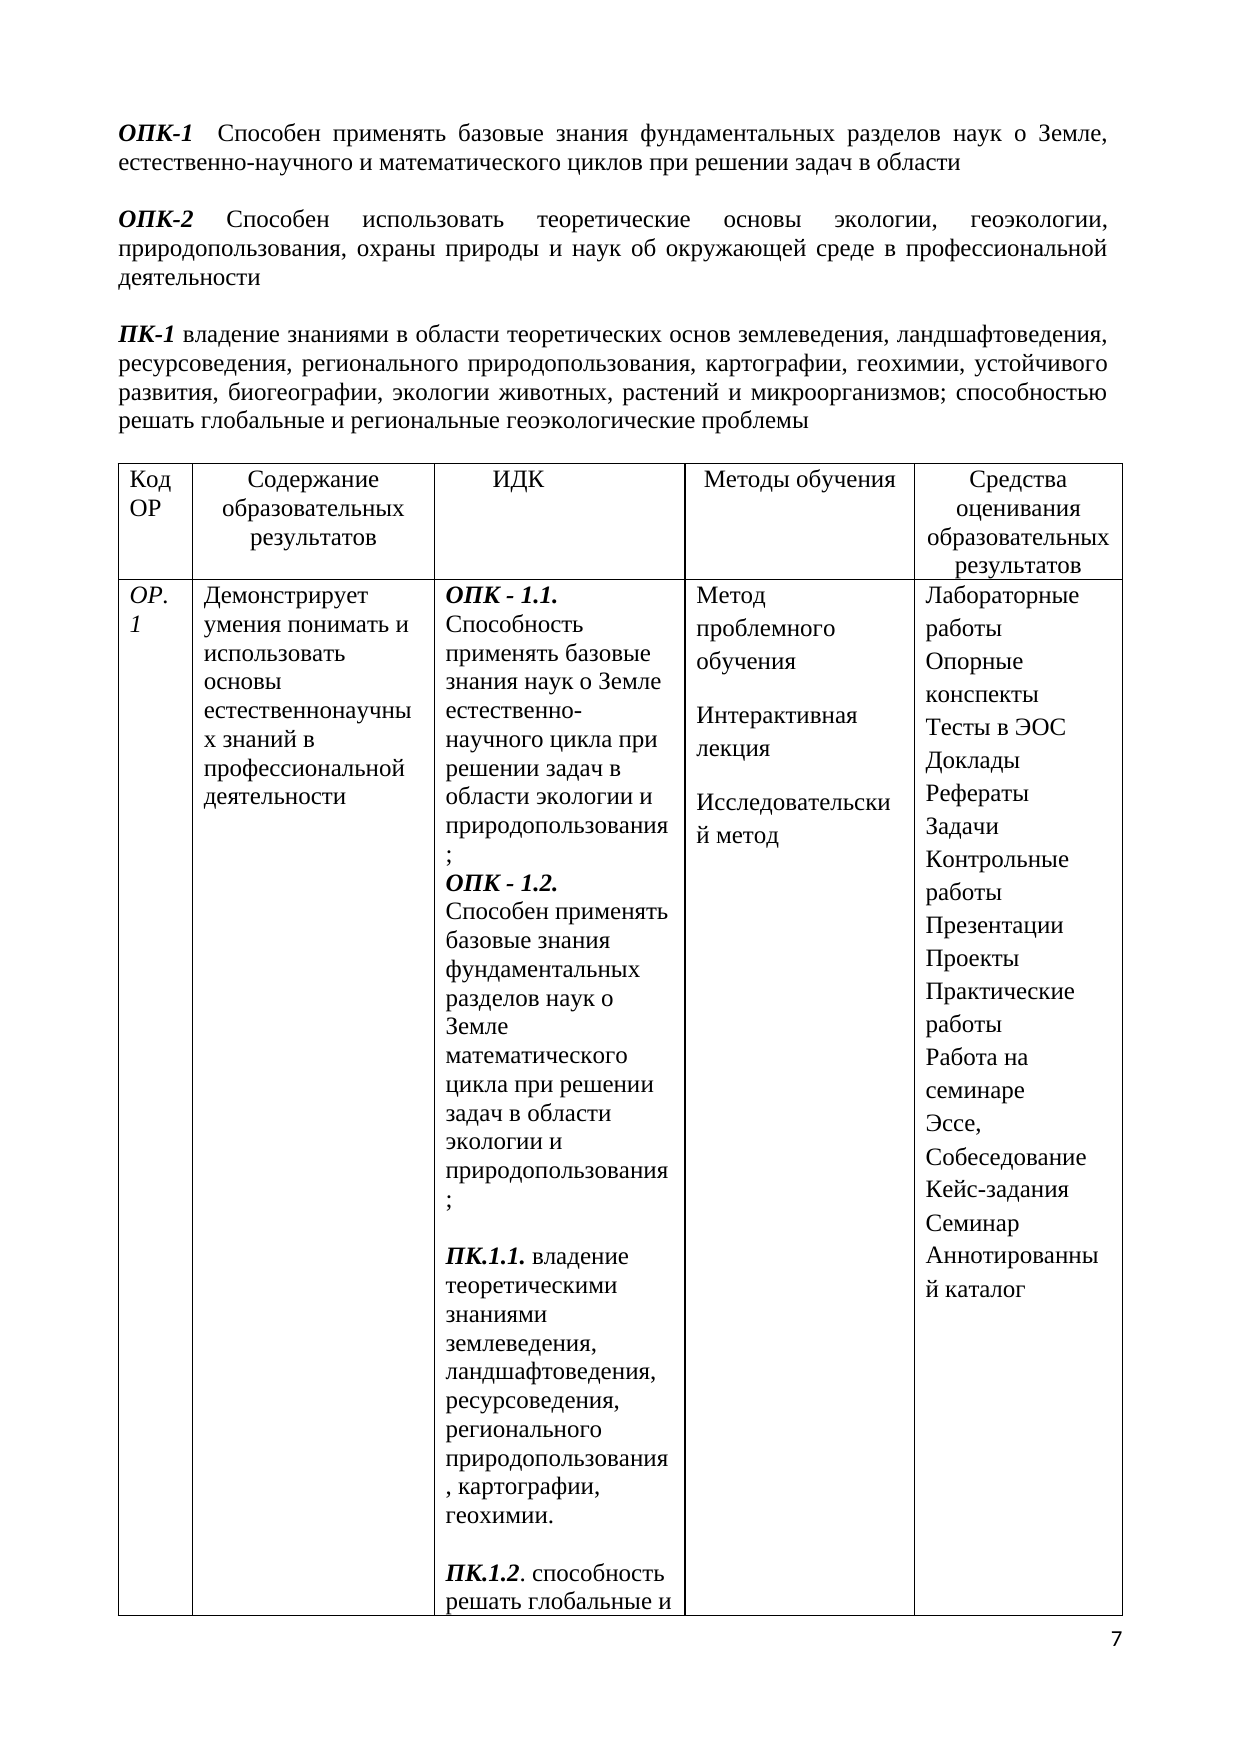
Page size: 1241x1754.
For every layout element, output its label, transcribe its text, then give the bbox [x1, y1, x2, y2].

text ПК-1 владение знаниями в области теоретических основ землеведения, ландшафтоведения, ресурсоведения, регионального природопользования, картографии, геохимии, устойчивого развития, биогеографии, экологии животных, растений и микроорганизмов; способностью решать глобальные и региональные геоэкологические проблемы [118, 319, 1108, 434]
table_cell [193, 580, 434, 1615]
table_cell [686, 580, 914, 1615]
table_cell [435, 580, 684, 1615]
table_header Код ОР [119, 464, 192, 579]
text ОПК-1 Способен применять базовые знания фундаментальных разделов наук о Земле, естественно-научного и математического циклов при решении задач в области [118, 118, 1108, 176]
table_header Содержание образовательных результатов [193, 464, 434, 579]
table_header Методы обучения [686, 464, 914, 579]
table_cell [915, 580, 1122, 1615]
text ОПК-2 Способен использовать теоретические основы экологии, геоэкологии, природопользования, охраны природы и наук об окружающей среде в профессиональной деятельности [118, 204, 1108, 291]
table_cell ОР.1 [119, 580, 192, 1615]
table_header Средства оценивания образовательных результатов [915, 464, 1122, 579]
table_header ИДК [435, 464, 684, 579]
